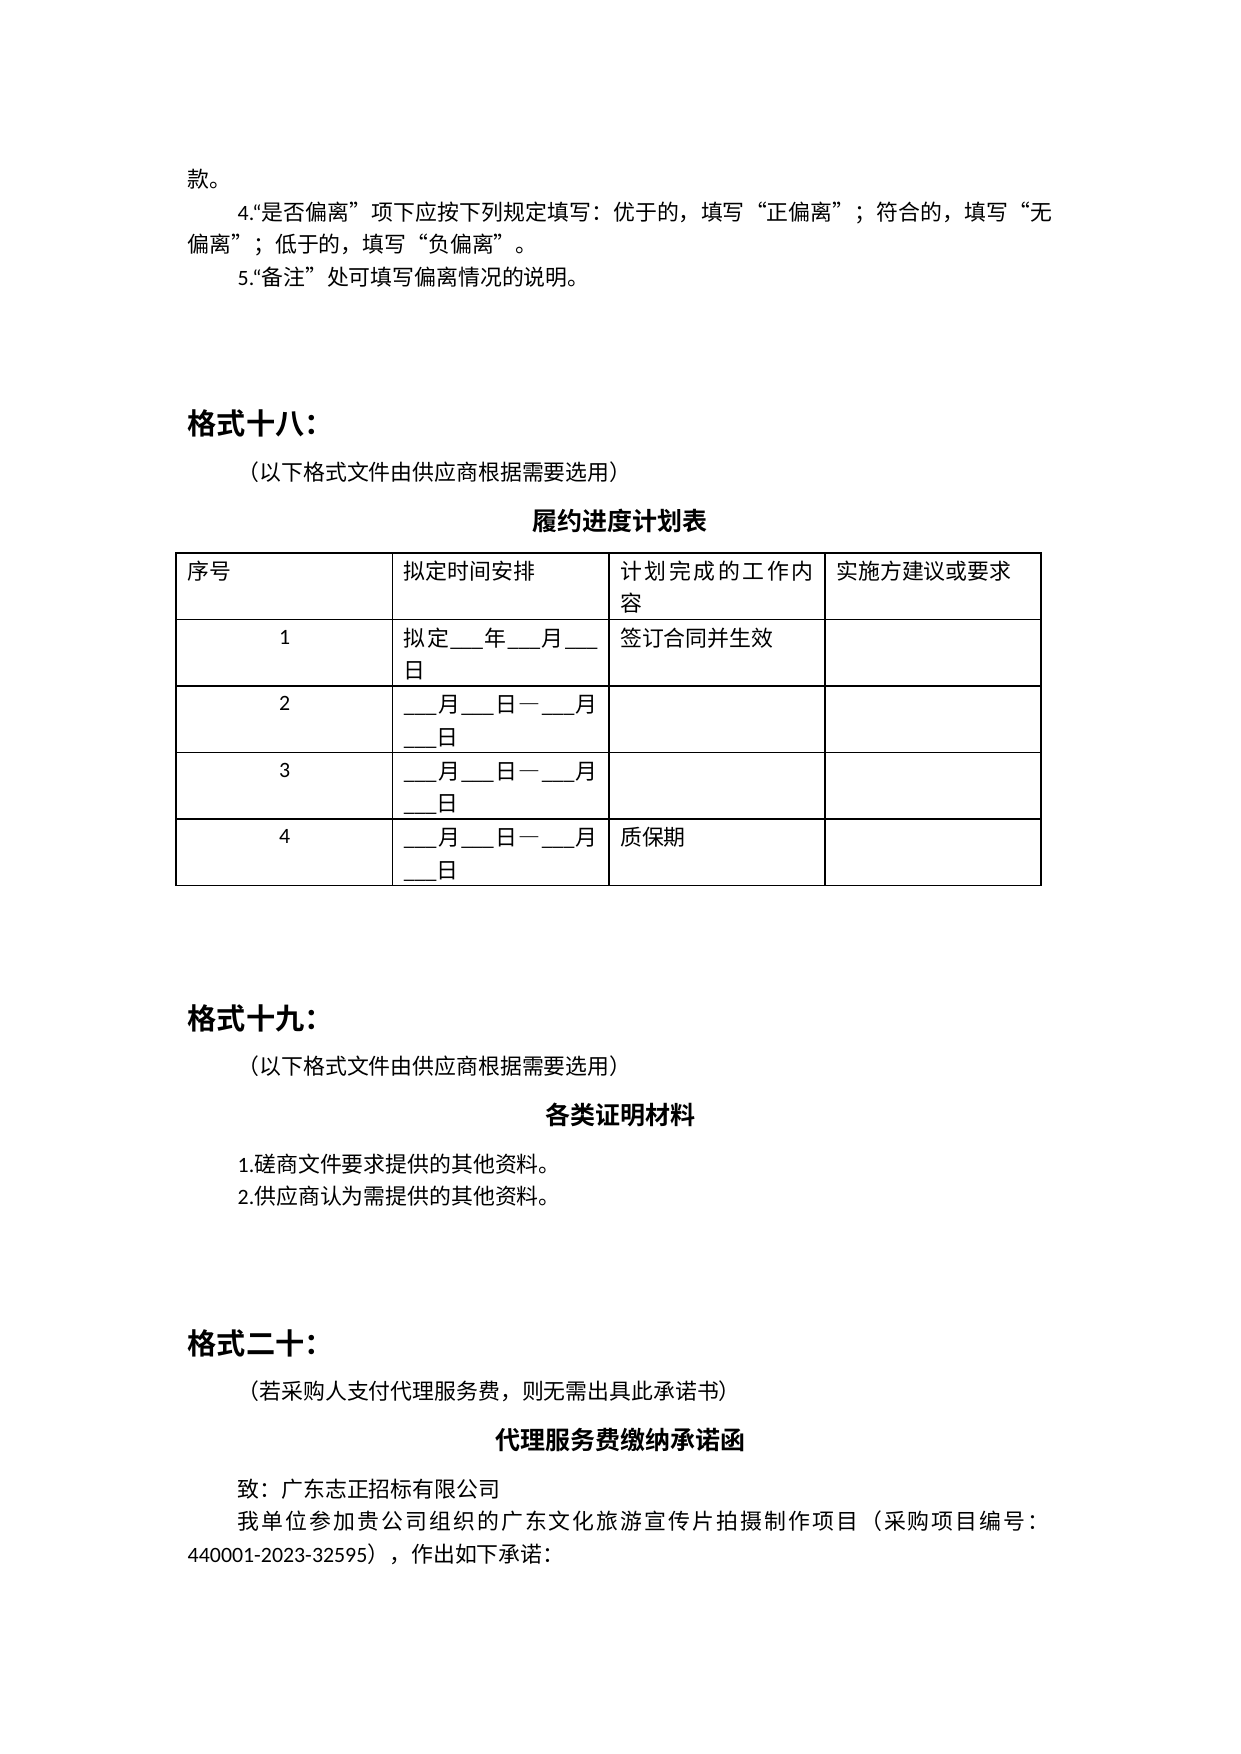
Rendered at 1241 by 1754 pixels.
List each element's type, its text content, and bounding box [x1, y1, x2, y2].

text （若采购人支付代理服务费，则无需出具此承诺书） [187, 1374, 1053, 1406]
table_header 计划完成的工作内容 [610, 554, 824, 618]
table_cell 拟定___年___月___日 [393, 620, 608, 685]
text 4.“是否偏离”项下应按下列规定填写：优于的，填写“正偏离”；符合的，填写“无偏离”；低于的，填写“负偏离”。 [187, 194, 1053, 259]
table_cell [610, 753, 824, 818]
text 5.“备注”处可填写偏离情况的说明。 [187, 259, 1053, 292]
table_cell [826, 753, 1040, 818]
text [187, 162, 1053, 194]
table_cell 1 [177, 620, 392, 685]
table_cell ___月___日—___月___日 [393, 820, 608, 885]
table_cell [826, 820, 1040, 885]
text 格式二十： [187, 1309, 1053, 1374]
text 致：广东志正招标有限公司 [187, 1471, 1053, 1504]
table_header 拟定时间安排 [393, 554, 608, 618]
table_cell 4 [177, 820, 392, 885]
text 格式十八： [187, 389, 1053, 454]
table_header 实施方建议或要求 [826, 554, 1040, 618]
text （以下格式文件由供应商根据需要选用） [187, 454, 1053, 487]
text 2.供应商认为需提供的其他资料。 [187, 1179, 1053, 1211]
text 我单位参加贵公司组织的广东文化旅游宣传片拍摄制作项目（采购项目编号：440001-2023-32595），作出如下承诺： [187, 1504, 1053, 1569]
table_cell [826, 620, 1040, 685]
table_cell ___月___日—___月___日 [393, 687, 608, 752]
table_cell 3 [177, 753, 392, 818]
text 各类证明材料 [187, 1081, 1053, 1146]
text （以下格式文件由供应商根据需要选用） [187, 1049, 1053, 1081]
text 格式十九： [187, 984, 1053, 1049]
table_cell 2 [177, 687, 392, 752]
table_cell 签订合同并生效 [610, 620, 824, 685]
table_header 序号 [177, 554, 392, 618]
table_cell [826, 687, 1040, 752]
table_cell [610, 687, 824, 752]
text 履约进度计划表 [187, 487, 1053, 552]
table_cell 质保期 [610, 820, 824, 885]
text 1.磋商文件要求提供的其他资料。 [187, 1146, 1053, 1179]
table_cell ___月___日—___月___日 [393, 753, 608, 818]
text 代理服务费缴纳承诺函 [187, 1406, 1053, 1471]
